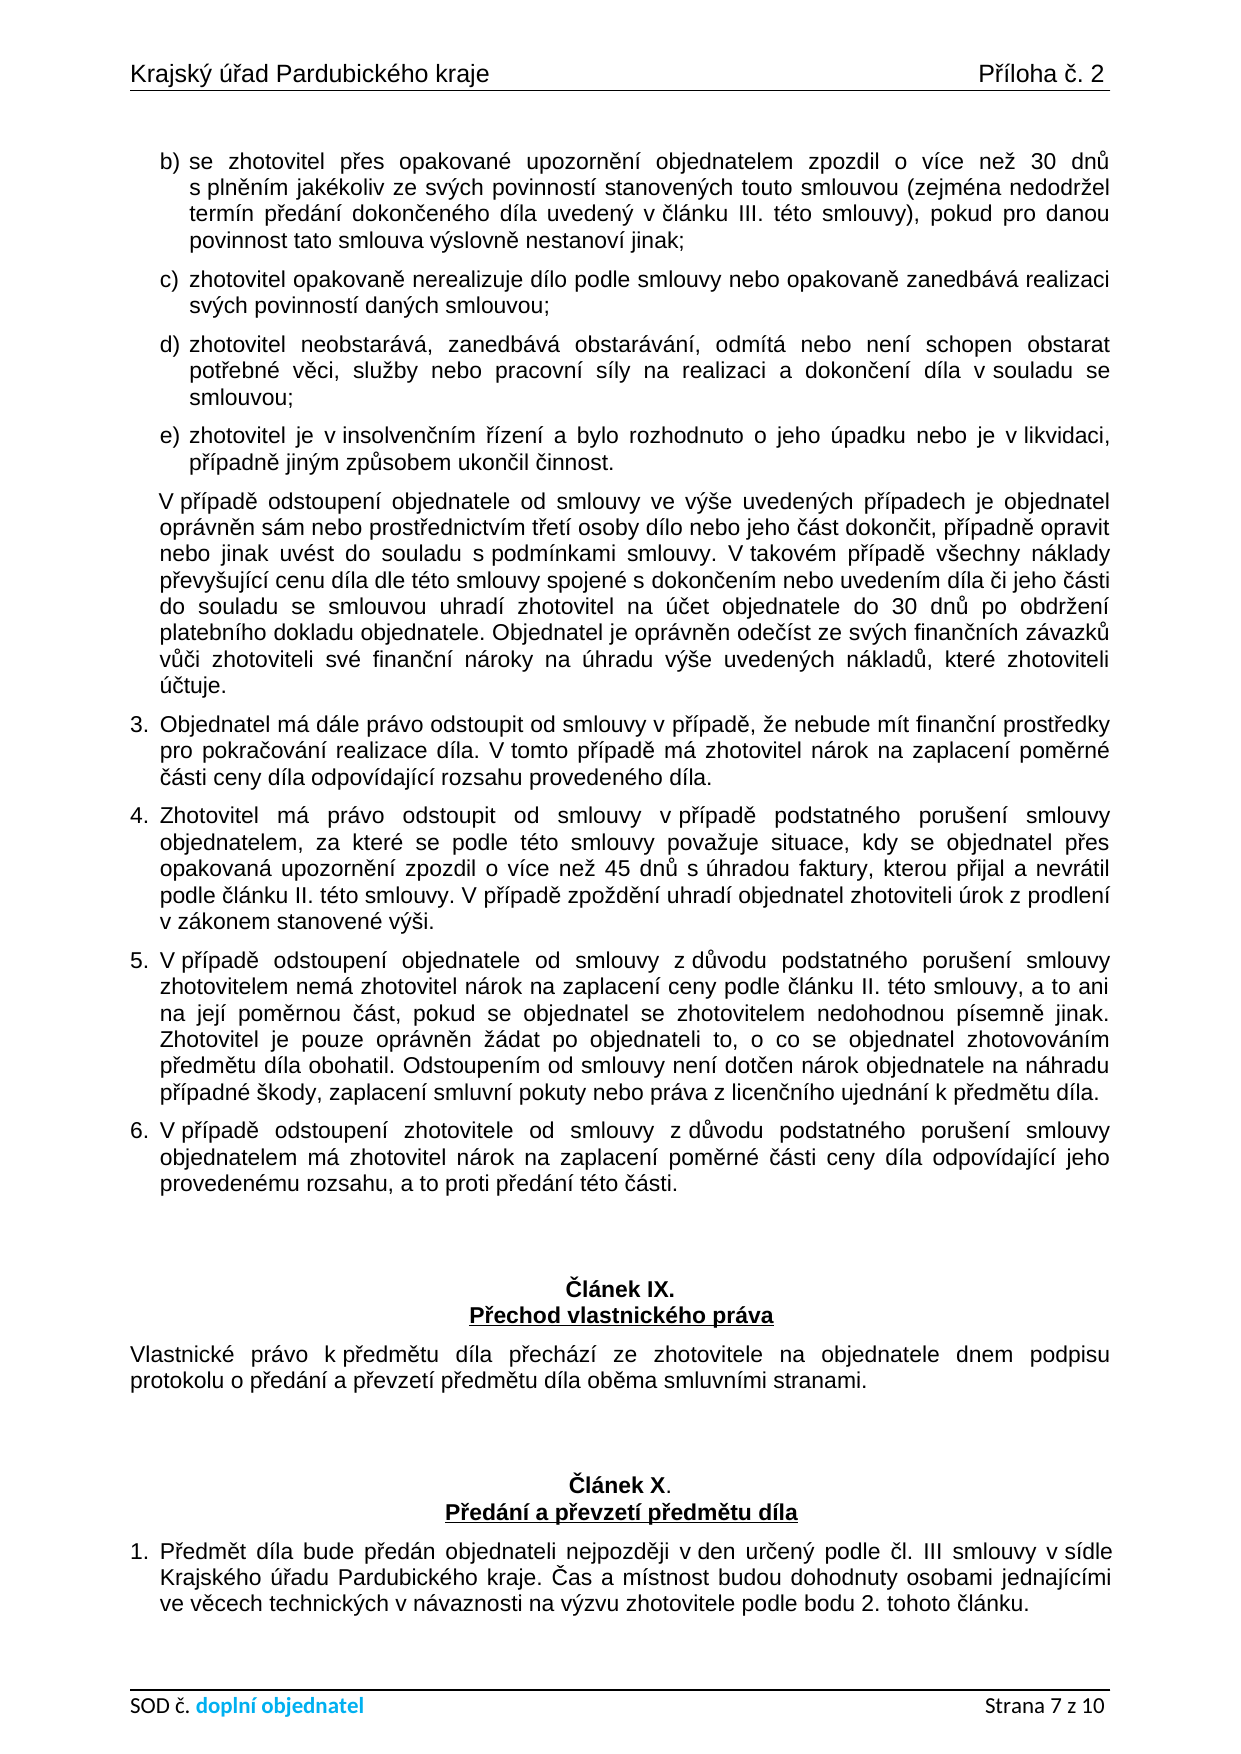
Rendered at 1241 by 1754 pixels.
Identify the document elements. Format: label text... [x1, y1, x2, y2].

list Objednatel má dále právo odstoupit od smlouvy v případě, že nebude mít finanční prostředky pro pokračování realizace díla. V tomto případě má zhotovitel nárok na zaplacení poměrné části ceny díla odpovídající rozsahu provedeného díla. [130, 711, 1110, 790]
list Zhotovitel má právo odstoupit od smlouvy v případě podstatného porušení smlouvy objednatelem, za které se podle této smlouvy považuje situace, kdy se objednatel přes opakovaná upozornění zpozdil o více než 45 dnů s úhradou faktury, kterou přijal a nevrátil podle článku II. této smlouvy. V případě zpoždění uhradí objednatel zhotoviteli úrok z prodlení v zákonem stanovené výši. [130, 802, 1110, 934]
text d) zhotovitel neobstarává, zanedbává obstarávání, odmítá nebo není schopen obstarat potřebné věci, služby nebo pracovní síly na realizaci a dokončení díla v souladu se smlouvou; [159, 331, 1110, 410]
list Předmět díla bude předán objednateli nejpozději v den určený podle čl. III smlouvy v sídle Krajského úřadu Pardubického kraje. Čas a místnost budou dohodnuty osobami jednajícími ve věcech technických v návaznosti na výzvu zhotovitele podle bodu 2. tohoto článku. [130, 1538, 1113, 1617]
text e) zhotovitel je v insolvenčním řízení a bylo rozhodnuto o jeho úpadku nebo je v likvidaci, případně jiným způsobem ukončil činnost. [159, 422, 1110, 475]
text c) zhotovitel opakovaně nerealizuje dílo podle smlouvy nebo opakovaně zanedbává realizaci svých povinností daných smlouvou; [159, 266, 1110, 318]
text b) se zhotovitel přes opakované upozornění objednatelem zpozdil o více než 30 dnů s plněním jakékoliv ze svých povinností stanovených touto smlouvou (zejména nedodržel termín předání dokončeného díla uvedený v článku III. této smlouvy), pokud pro danou povinnost tato smlouva výslovně nestanoví jinak; [159, 148, 1110, 253]
list Článek X. [130, 1472, 1110, 1499]
text V případě odstoupení objednatele od smlouvy ve výše uvedených případech je objednatel oprávněn sám nebo prostřednictvím třetí osoby dílo nebo jeho část dokončit, případně opravit nebo jinak uvést do souladu s podmínkami smlouvy. V takovém případě všechny náklady převyšující cenu díla dle této smlouvy spojené s dokončením nebo uvedením díla či jeho části do souladu se smlouvou uhradí zhotovitel na účet objednatele do 30 dnů po obdržení platebního dokladu objednatele. Objednatel je oprávněn odečíst ze svých finančních závazků vůči zhotoviteli své finanční nároky na úhradu výše uvedených nákladů, které zhotoviteli účtuje. [158, 488, 1110, 698]
list Předání a převzetí předmětu díla [130, 1499, 1113, 1525]
subtitle Přechod vlastnického práva [130, 1302, 1113, 1328]
list V případě odstoupení objednatele od smlouvy z důvodu podstatného porušení smlouvy zhotovitelem nemá zhotovitel nárok na zaplacení ceny podle článku II. této smlouvy, a to ani na její poměrnou část, pokud se objednatel se zhotovitelem nedohodnou písemně jinak. Zhotovitel je pouze oprávněn žádat po objednateli to, o co se objednatel zhotovováním předmětu díla obohatil. Odstoupením od smlouvy není dotčen nárok objednatele na náhradu případné škody, zaplacení smluvní pokuty nebo práva z licenčního ujednání k předmětu díla. [130, 947, 1110, 1105]
text Článek IX. [130, 1276, 1110, 1302]
list V případě odstoupení zhotovitele od smlouvy z důvodu podstatného porušení smlouvy objednatelem má zhotovitel nárok na zaplacení poměrné části ceny díla odpovídající jeho provedenému rozsahu, a to proti předání této části. [130, 1117, 1110, 1196]
text Vlastnické právo k předmětu díla přechází ze zhotovitele na objednatele dnem podpisu protokolu o předání a převzetí předmětu díla oběma smluvními stranami. [130, 1341, 1110, 1393]
